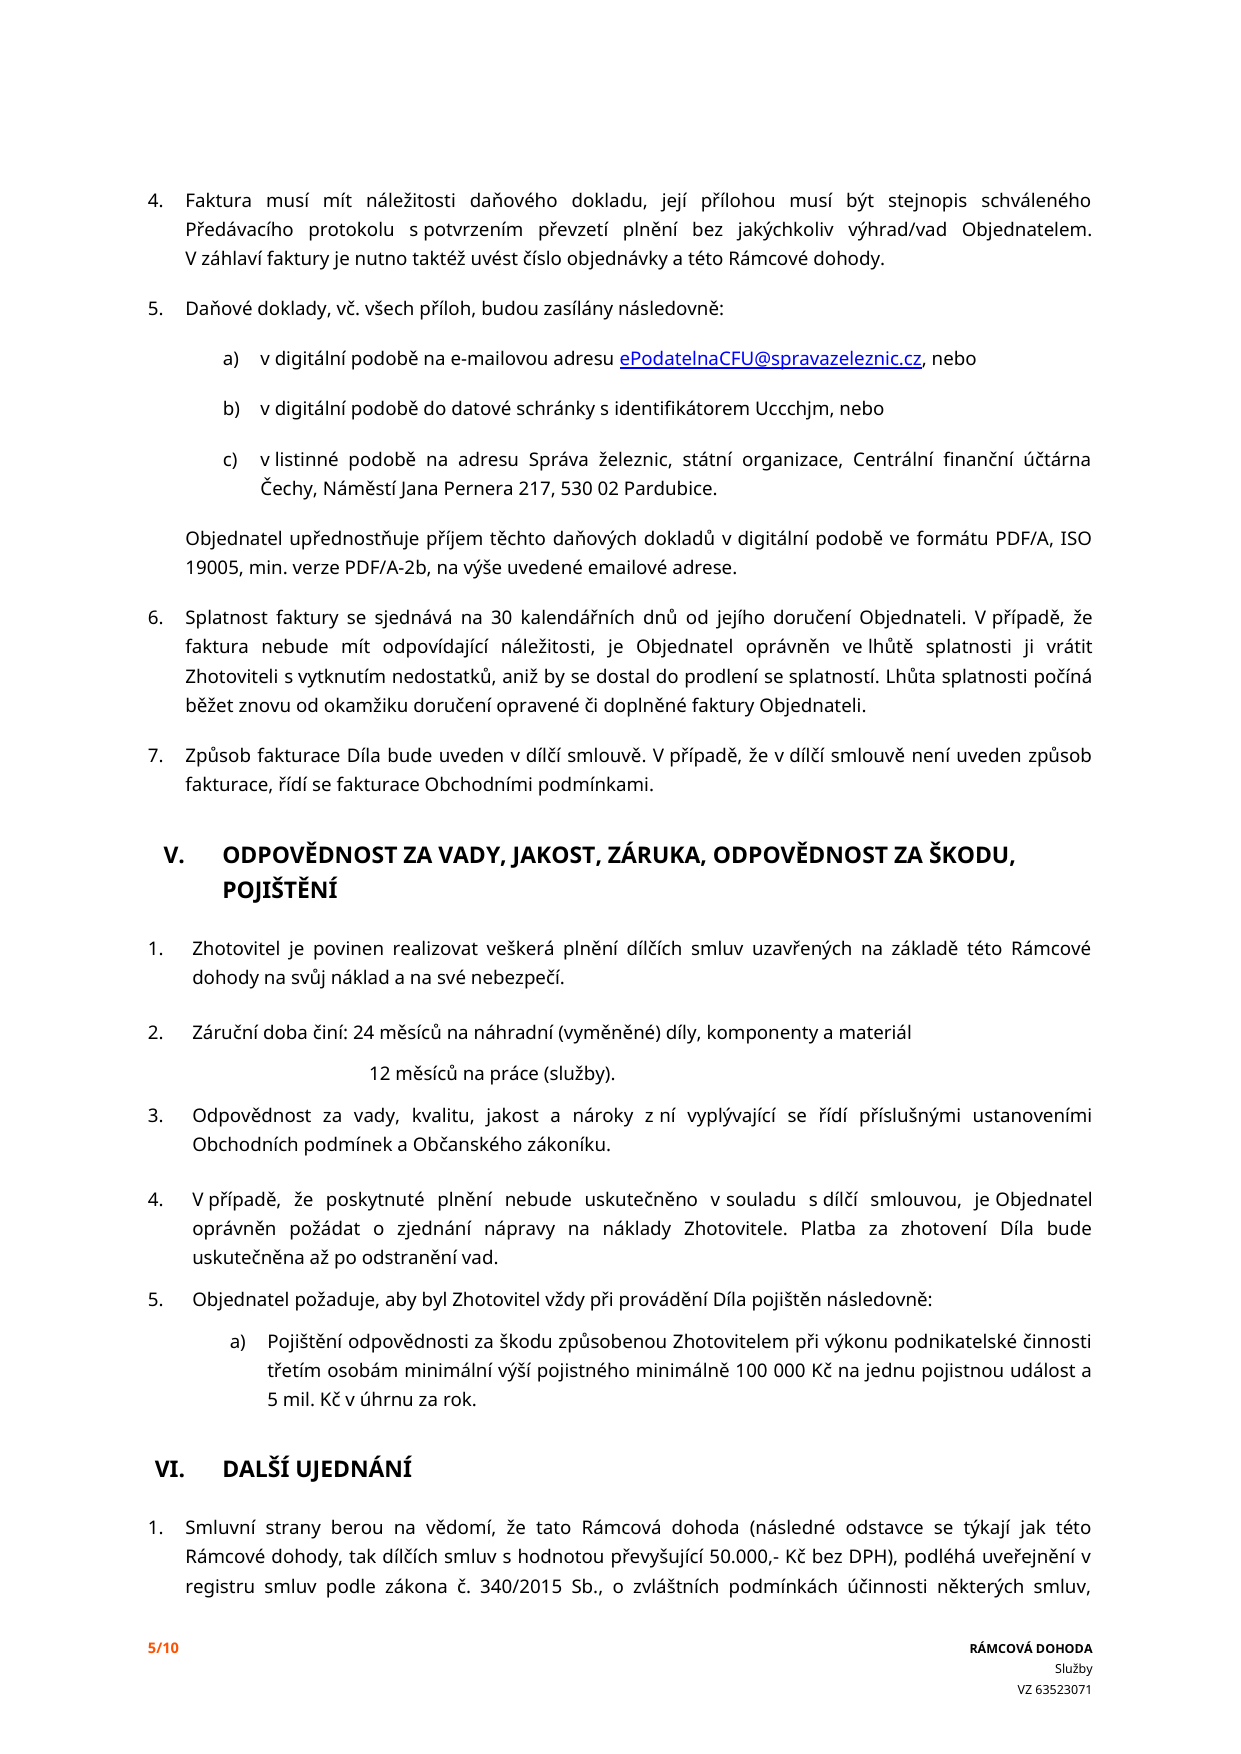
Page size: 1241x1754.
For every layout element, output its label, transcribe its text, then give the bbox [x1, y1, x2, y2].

list ODPOVĚDNOST ZA VADY, JAKOST, ZÁRUKA, ODPOVĚDNOST ZA ŠKODU, pojištění [185, 838, 1093, 906]
list Faktura musí mít náležitosti daňového dokladu, její přílohou musí být stejnopis schváleného Předávacího protokolu s potvrzením převzetí plnění bez jakýchkoliv výhrad/vad Objednatelem. V záhlaví faktury je nutno taktéž uvést číslo objednávky a této Rámcové dohody. [148, 187, 1093, 271]
list V případě, že poskytnuté plnění nebude uskutečněno v souladu s dílčí smlouvou, je Objednatel oprávněn požádat o zjednání nápravy na náklady Zhotovitele. Platba za zhotovení Díla bude uskutečněna až po odstranění vad. [148, 1186, 1093, 1270]
list Zhotovitel je povinen realizovat veškerá plnění dílčích smluv uzavřených na základě této Rámcové dohody na svůj náklad a na své nebezpečí. [148, 935, 1093, 990]
list Odpovědnost za vady, kvalitu, jakost a nároky z ní vyplývající se řídí příslušnými ustanoveními Obchodních podmínek a Občanského zákoníku. [148, 1102, 1093, 1157]
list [148, 1514, 1093, 1598]
list v digitální podobě na e-mailovou adresu ePodatelnaCFU@spravazeleznic.cz, nebo [223, 346, 1093, 371]
list Pojištění odpovědnosti za škodu způsobenou Zhotovitelem při výkonu podnikatelské činnosti třetím osobám minimální výší pojistného minimálně 100 000 Kč na jednu pojistnou událost a 5 mil. Kč v úhrnu za rok. [229, 1328, 1093, 1412]
list Způsob fakturace Díla bude uveden v dílčí smlouvě. V případě, že v dílčí smlouvě není uveden způsob fakturace, řídí se fakturace Obchodními podmínkami. [148, 742, 1093, 797]
list Záruční doba činí: 24 měsíců na náhradní (vyměněné) díly, komponenty a materiál [148, 1019, 1093, 1044]
list Splatnost faktury se sjednává na 30 kalendářních dnů od jejího doručení Objednateli. V případě, že faktura nebude mít odpovídající náležitosti, je Objednatel oprávněn ve lhůtě splatnosti ji vrátit Zhotoviteli s vytknutím nedostatků, aniž by se dostal do prodlení se splatností. Lhůta splatnosti počíná běžet znovu od okamžiku doručení opravené či doplněné faktury Objednateli. [148, 604, 1093, 718]
text 12 měsíců na práce (služby). [339, 1061, 1093, 1086]
list Objednatel požaduje, aby byl Zhotovitel vždy při provádění Díla pojištěn následovně: [148, 1286, 1093, 1312]
list DALŠÍ UJEDNÁNÍ [185, 1453, 1093, 1485]
list v listinné podobě na adresu Správa železnic, státní organizace, Centrální finanční účtárna Čechy, Náměstí Jana Pernera 217, 530 02 Pardubice. [223, 446, 1093, 501]
list Objednatel upřednostňuje příjem těchto daňových dokladů v digitální podobě ve formátu PDF/A, ISO 19005, min. verze PDF/A-2b, na výše uvedené emailové adrese. [185, 525, 1093, 580]
list v digitální podobě do datové schránky s identifikátorem Uccchjm, nebo [223, 396, 1093, 421]
list Daňové doklady, vč. všech příloh, budou zasílány následovně: [148, 296, 1093, 321]
